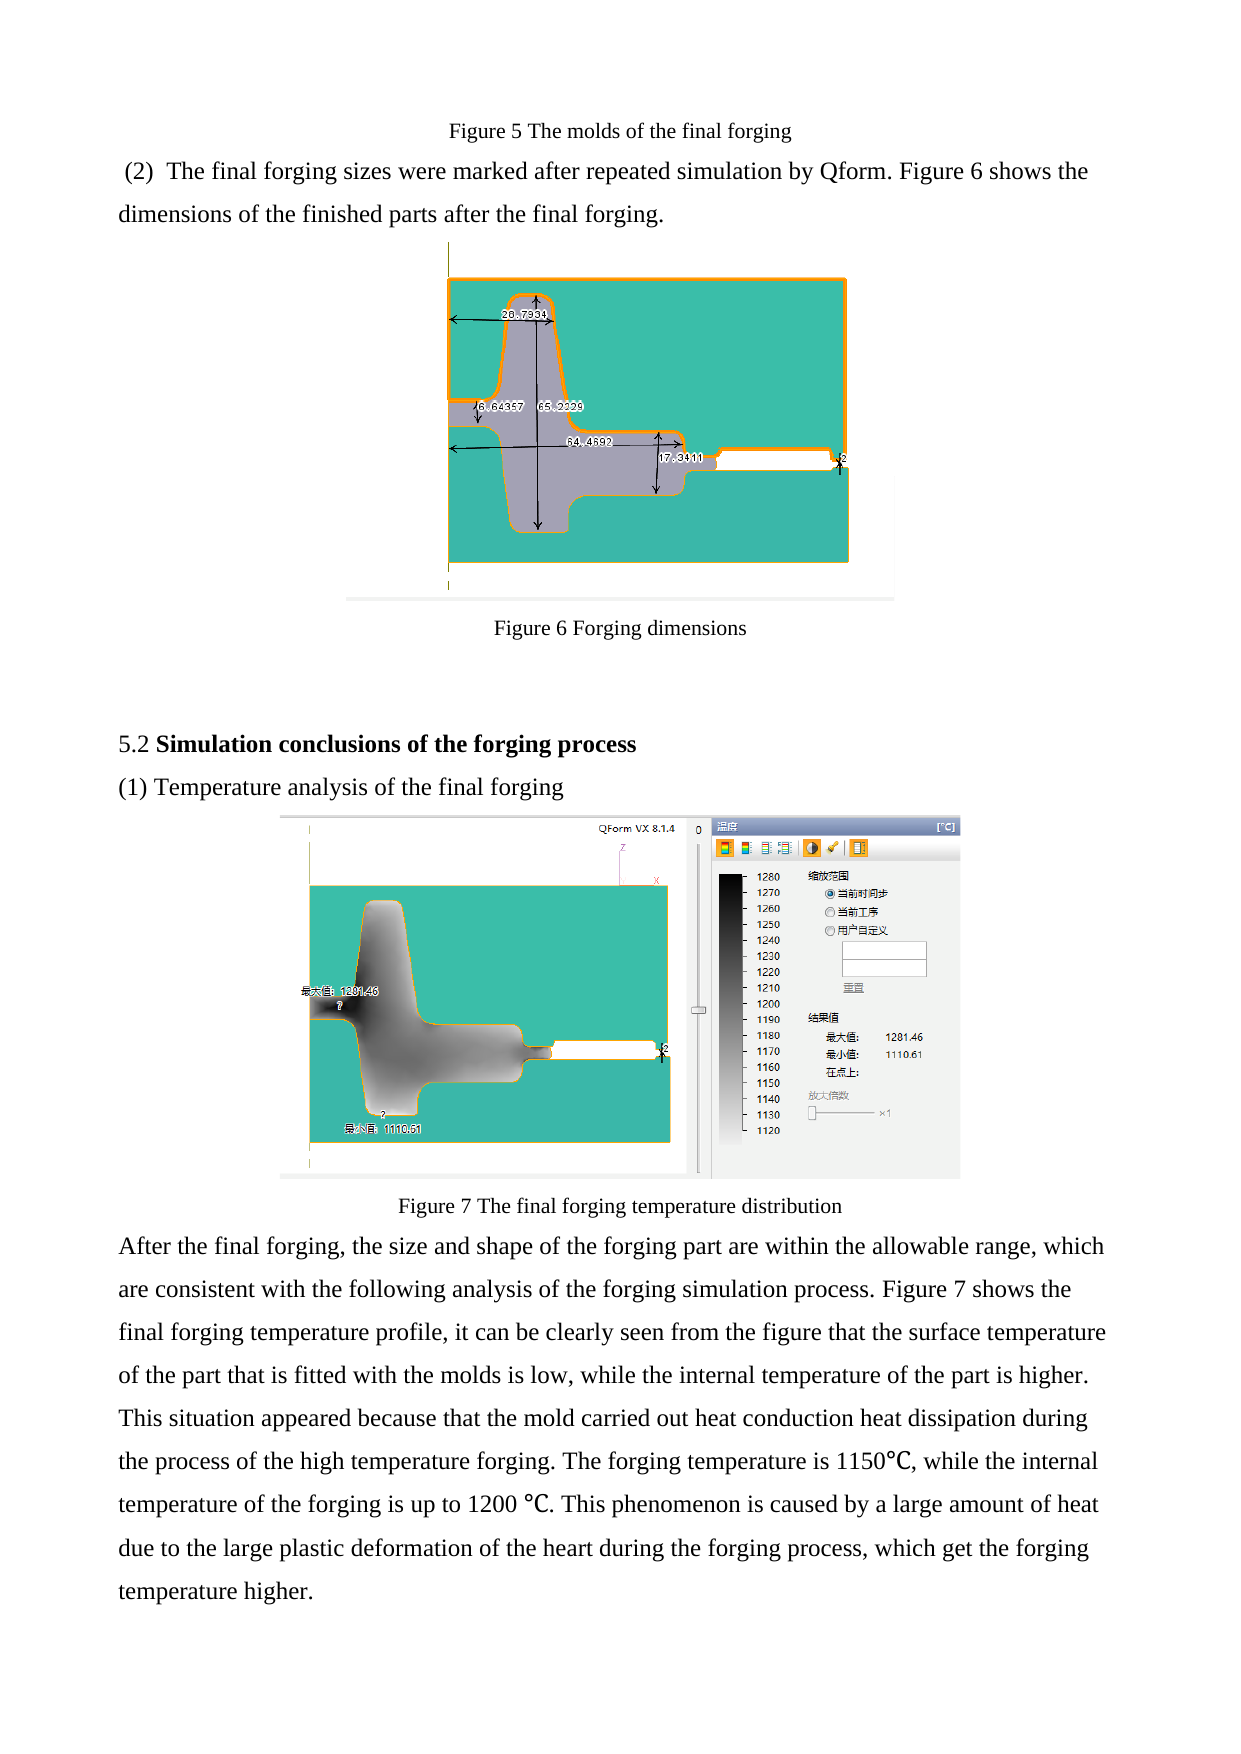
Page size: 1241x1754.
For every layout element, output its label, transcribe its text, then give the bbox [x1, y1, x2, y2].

picture [279, 815, 961, 1179]
text (2) The final forging sizes were marked after repeated simulation by Qform. Figure 6 shows the dimensions of the finished parts after the final forging. [118, 156, 1122, 228]
picture [346, 242, 895, 601]
text Figure 6 Forging dimensions [118, 615, 1122, 641]
text (1) Temperature analysis of the final forging [118, 772, 1122, 801]
text Figure 5 The molds of the final forging [118, 118, 1122, 143]
text 5.2 Simulation conclusions of the forging process [118, 729, 1122, 758]
text After the final forging, the size and shape of the forging part are within the allowable range, which are consistent with the following analysis of the forging simulation process. Figure 7 shows the final forging temperature profile, it can be clearly seen from the figure that the surface temperature of the part that is fitted with the molds is low, while the internal temperature of the part is higher. This situation appeared because that the mold carried out heat conduction heat dissipation during the process of the high temperature forging. The forging temperature is 1150℃, while the internal temperature of the forging is up to 1200 ℃. This phenomenon is caused by a large amount of heat due to the large plastic deformation of the heart during the forging process, which get the forging temperature higher. [118, 1231, 1122, 1604]
text Figure 7 The final forging temperature distribution [118, 1193, 1122, 1218]
